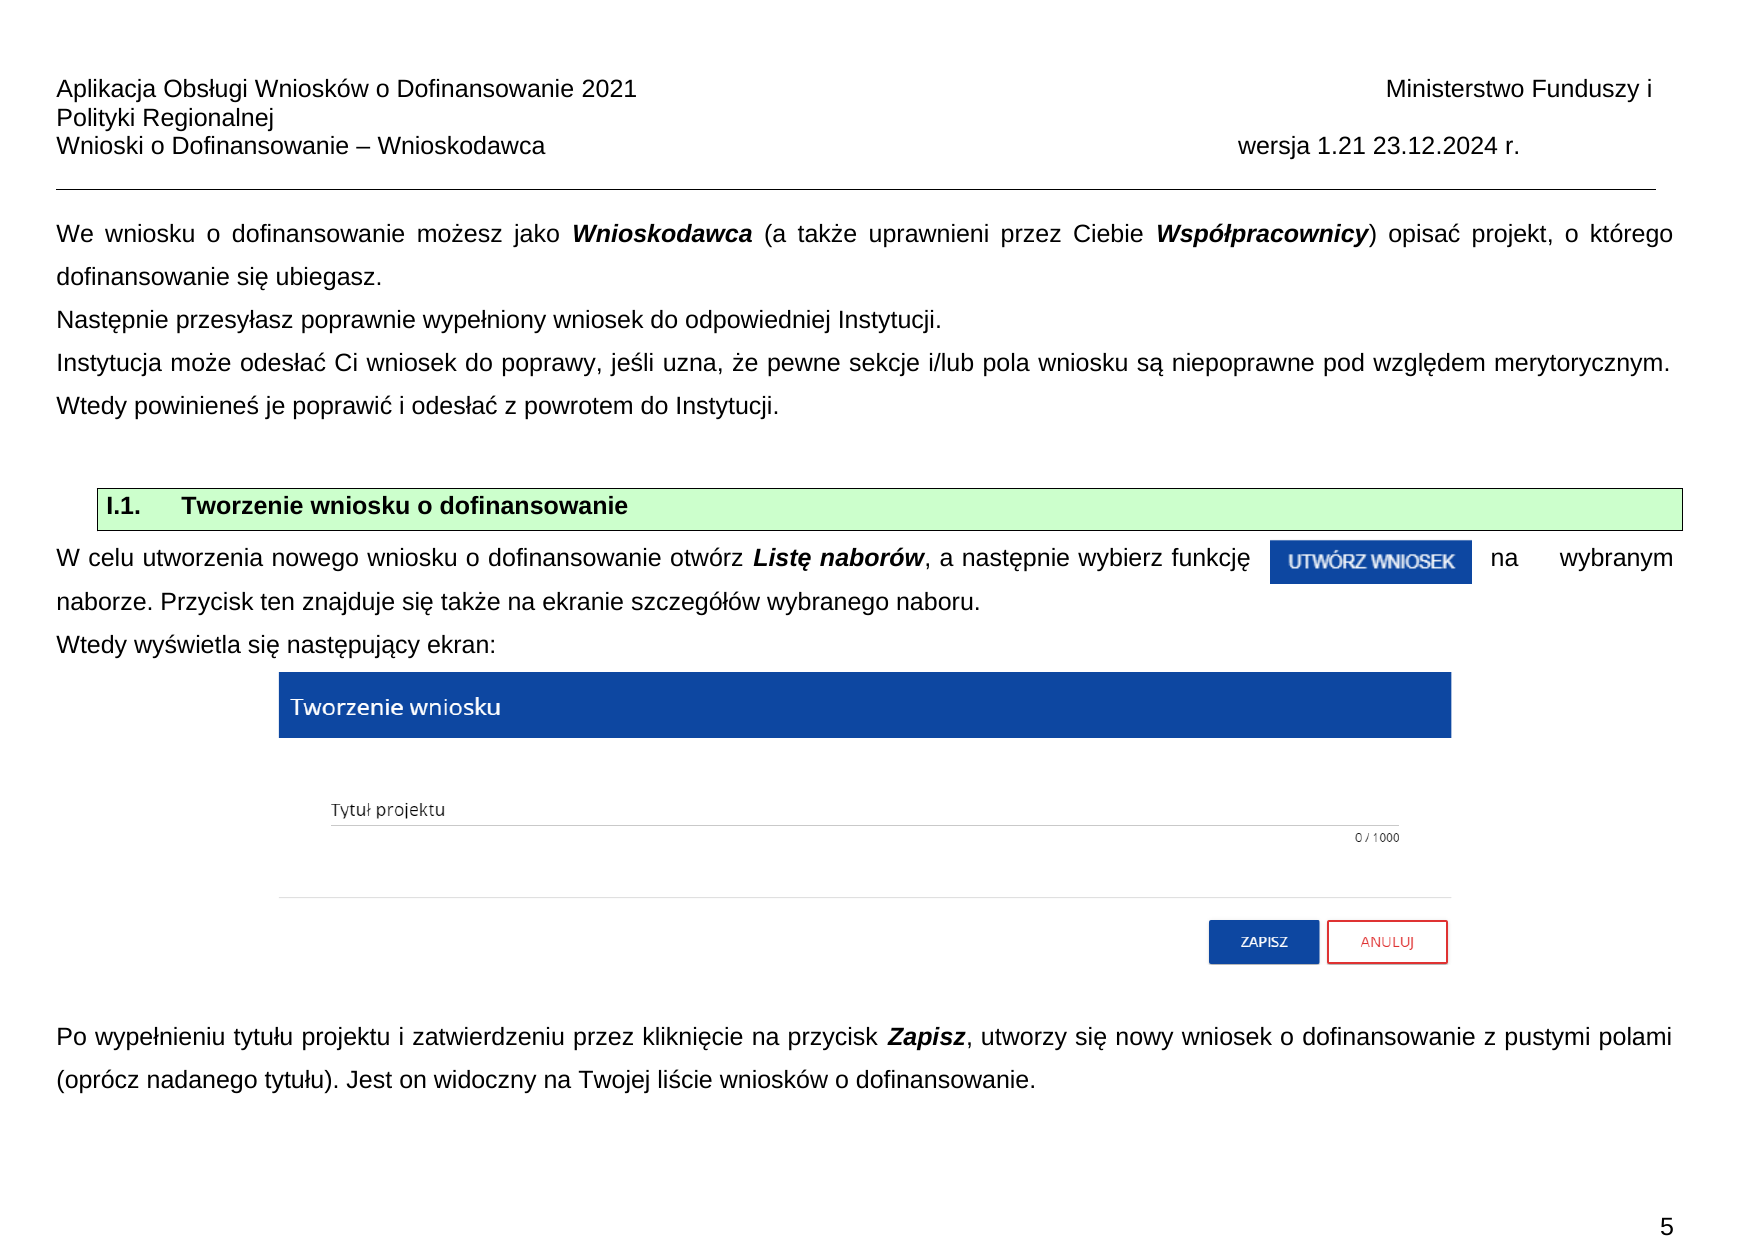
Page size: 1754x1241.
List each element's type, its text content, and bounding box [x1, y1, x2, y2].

text Następnie przesyłasz poprawnie wypełniony wniosek do odpowiedniej Instytucji. [56, 305, 1674, 334]
text Instytucja może odesłać Ci wniosek do poprawy, jeśli uzna, że pewne sekcje i/lub pola wniosku są niepoprawne pod względem merytorycznym. Wtedy powinieneś je poprawić i odesłać z powrotem do Instytucji. [56, 348, 1674, 420]
picture [278, 672, 1452, 965]
text W celu utworzenia nowego wniosku o dofinansowanie otwórz Listę naborów, a następnie wybierz funkcję na wybranym naborze. Przycisk ten znajduje się także na ekranie szczegółów wybranego naboru. [56, 543, 1674, 615]
text Wtedy wyświetla się następujący ekran: [56, 629, 1674, 658]
subtitle Tworzenie wniosku o dofinansowanie [98, 489, 1682, 530]
text We wniosku o dofinansowanie możesz jako Wnioskodawca (a także uprawnieni przez Ciebie Współpracownicy) opisać projekt, o którego dofinansowanie się ubiegasz. [56, 219, 1674, 291]
text Po wypełnieniu tytułu projektu i zatwierdzeniu przez kliknięcie na przycisk Zapisz, utworzy się nowy wniosek o dofinansowanie z pustymi polami (oprócz nadanego tytułu). Jest on widoczny na Twojej liście wniosków o dofinansowanie. [56, 1022, 1674, 1094]
picture [1268, 539, 1471, 583]
